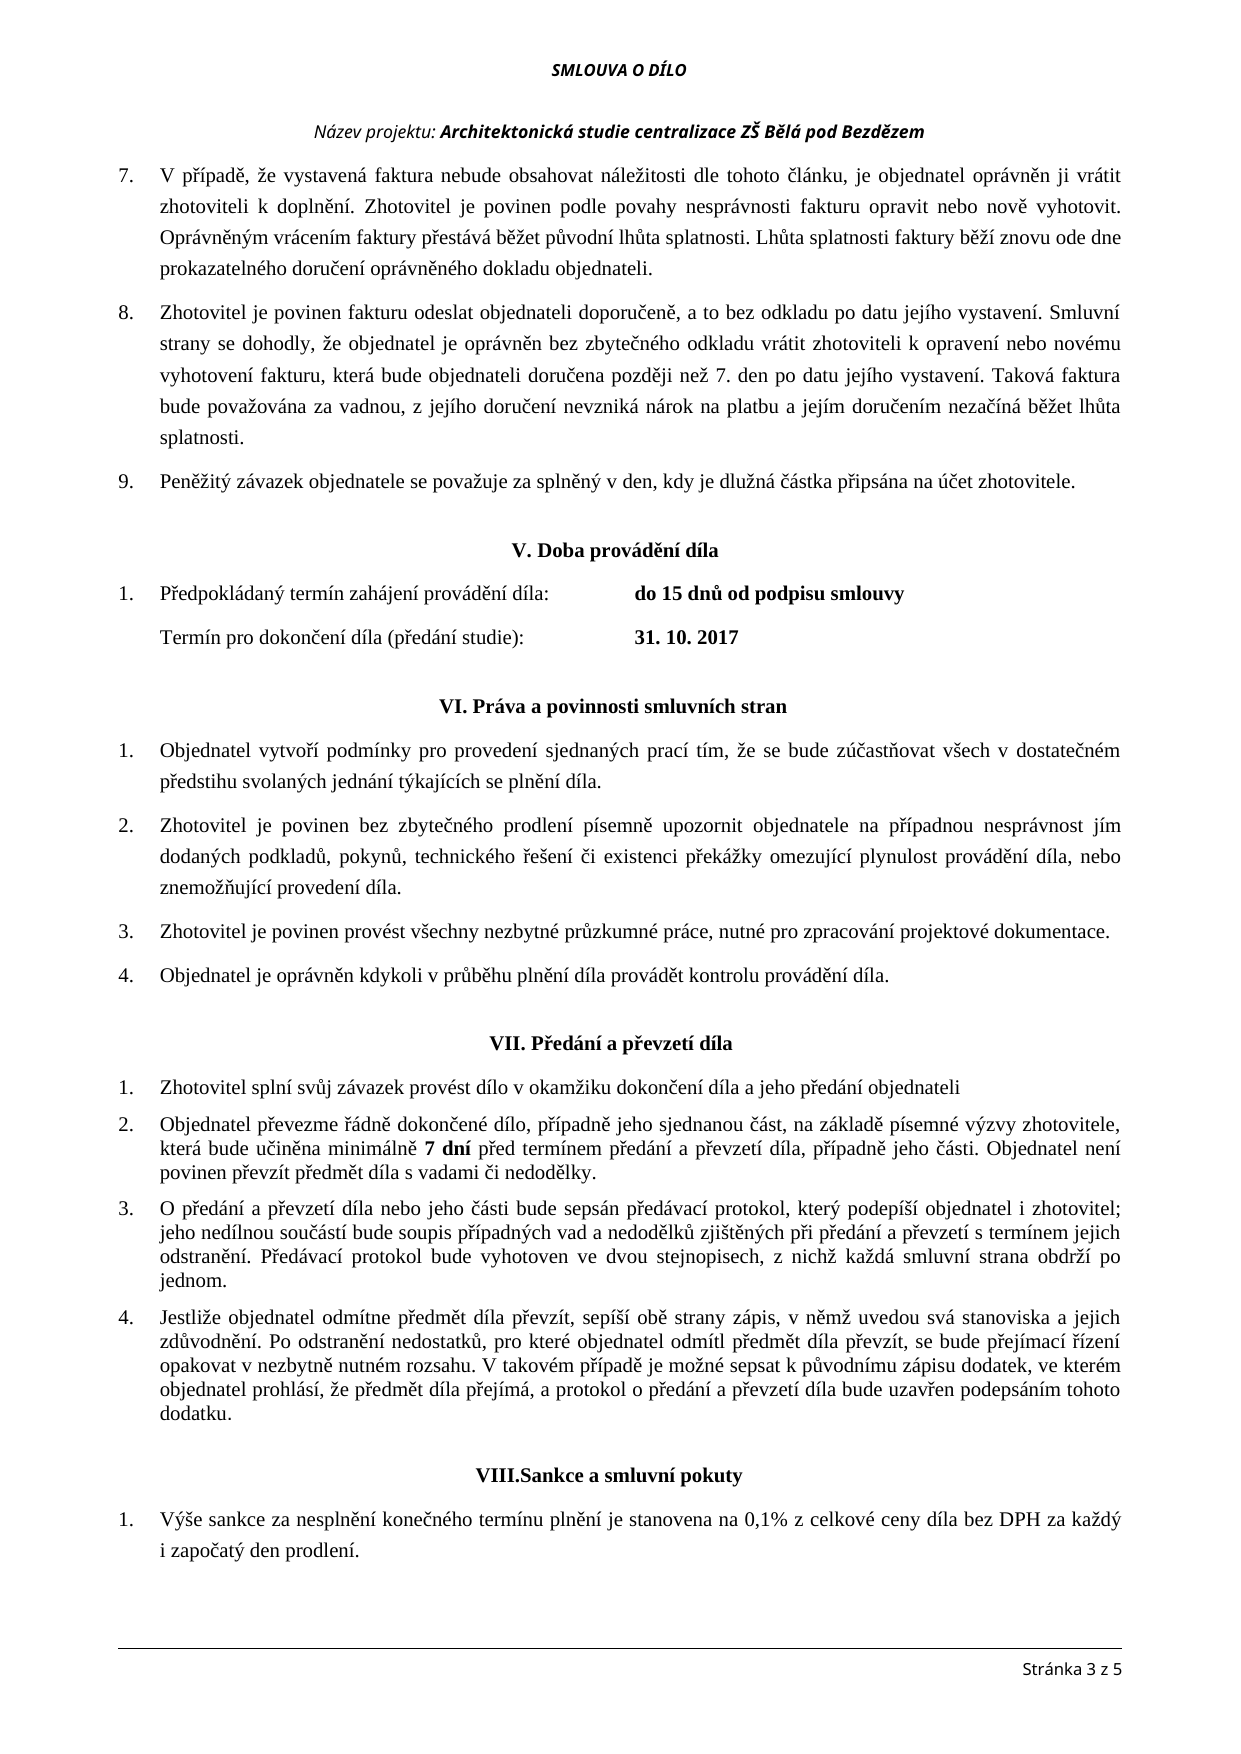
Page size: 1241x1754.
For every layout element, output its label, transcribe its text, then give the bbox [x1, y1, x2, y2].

text Sankce a smluvní pokuty [118, 1463, 1122, 1487]
text Objednatel vytvoří podmínky pro provedení sjednaných prací tím, že se bude zúčastňovat všech v dostatečném předstihu svolaných jednání týkajících se plnění díla. [118, 737, 1122, 793]
text Výše sankce za nesplnění konečného termínu plnění je stanovena na 0,1% z celkové ceny díla bez DPH za každý i započatý den prodlení. [118, 1507, 1122, 1562]
text Zhotovitel je povinen provést všechny nezbytné průzkumné práce, nutné pro zpracování projektové dokumentace. [118, 919, 1122, 943]
text Zhotovitel splní svůj závazek provést dílo v okamžiku dokončení díla a jeho předání objednateli [118, 1075, 1122, 1099]
text Objednatel je oprávněn kdykoli v průběhu plnění díla provádět kontrolu provádění díla. [118, 962, 1122, 987]
text Zhotovitel je povinen bez zbytečného prodlení písemně upozornit objednatele na případnou nesprávnost jím dodaných podkladů, pokynů, technického řešení či existenci překážky omezující plynulost provádění díla, nebo znemožňující provedení díla. [118, 812, 1122, 899]
list Termín pro dokončení díla (předání studie): 31. 10. 2017 [159, 625, 1122, 649]
text Jestliže objednatel odmítne předmět díla převzít, sepíší obě strany zápis, v němž uvedou svá stanoviska a jejich zdůvodnění. Po odstranění nedostatků, pro které objednatel odmítl předmět díla převzít, se bude přejímací řízení opakovat v nezbytně nutném rozsahu. V takovém případě je možné sepsat k původnímu zápisu dodatek, ve kterém objednatel prohlásí, že předmět díla přejímá, a protokol o předání a převzetí díla bude uzavřen podepsáním tohoto dodatku. [118, 1305, 1122, 1425]
text Doba provádění díla [118, 537, 1122, 562]
text Zhotovitel je povinen fakturu odeslat objednateli doporučeně, a to bez odkladu po datu jejího vystavení. Smluvní strany se dohodly, že objednatel je oprávněn bez zbytečného odkladu vrátit zhotoviteli k opravení nebo novému vyhotovení fakturu, která bude objednateli doručena později než 7. den po datu jejího vystavení. Taková faktura bude považována za vadnou, z jejího doručení nevzniká nárok na platbu a jejím doručením nezačíná běžet lhůta splatnosti. [118, 300, 1122, 449]
text Předpokládaný termín zahájení provádění díla: do 15 dnů od podpisu smlouvy [118, 581, 1122, 605]
text O předání a převzetí díla nebo jeho části bude sepsán předávací protokol, který podepíší objednatel i zhotovitel; jeho nedílnou součástí bude soupis případných vad a nedodělků zjištěných při předání a převzetí s termínem jejich odstranění. Předávací protokol bude vyhotoven ve dvou stejnopisech, z nichž každá smluvní strana obdrží po jednom. [118, 1196, 1122, 1292]
text V případě, že vystavená faktura nebude obsahovat náležitosti dle tohoto článku, je objednatel oprávněn ji vrátit zhotoviteli k doplnění. Zhotovitel je povinen podle povahy nesprávnosti fakturu opravit nebo nově vyhotovit. Oprávněným vrácením faktury přestává běžet původní lhůta splatnosti. Lhůta splatnosti faktury běží znovu ode dne prokazatelného doručení oprávněného dokladu objednateli. [118, 162, 1122, 280]
text Objednatel převezme řádně dokončené dílo, případně jeho sjednanou část, na základě písemné výzvy zhotovitele, která bude učiněna minimálně 7 dní před termínem předání a převzetí díla, případně jeho části. Objednatel není povinen převzít předmět díla s vadami či nedodělky. [118, 1112, 1122, 1184]
text Práva a povinnosti smluvních stran [118, 694, 1122, 718]
text Předání a převzetí díla [118, 1031, 1122, 1055]
text Peněžitý závazek objednatele se považuje za splněný v den, kdy je dlužná částka připsána na účet zhotovitele. [118, 469, 1122, 493]
